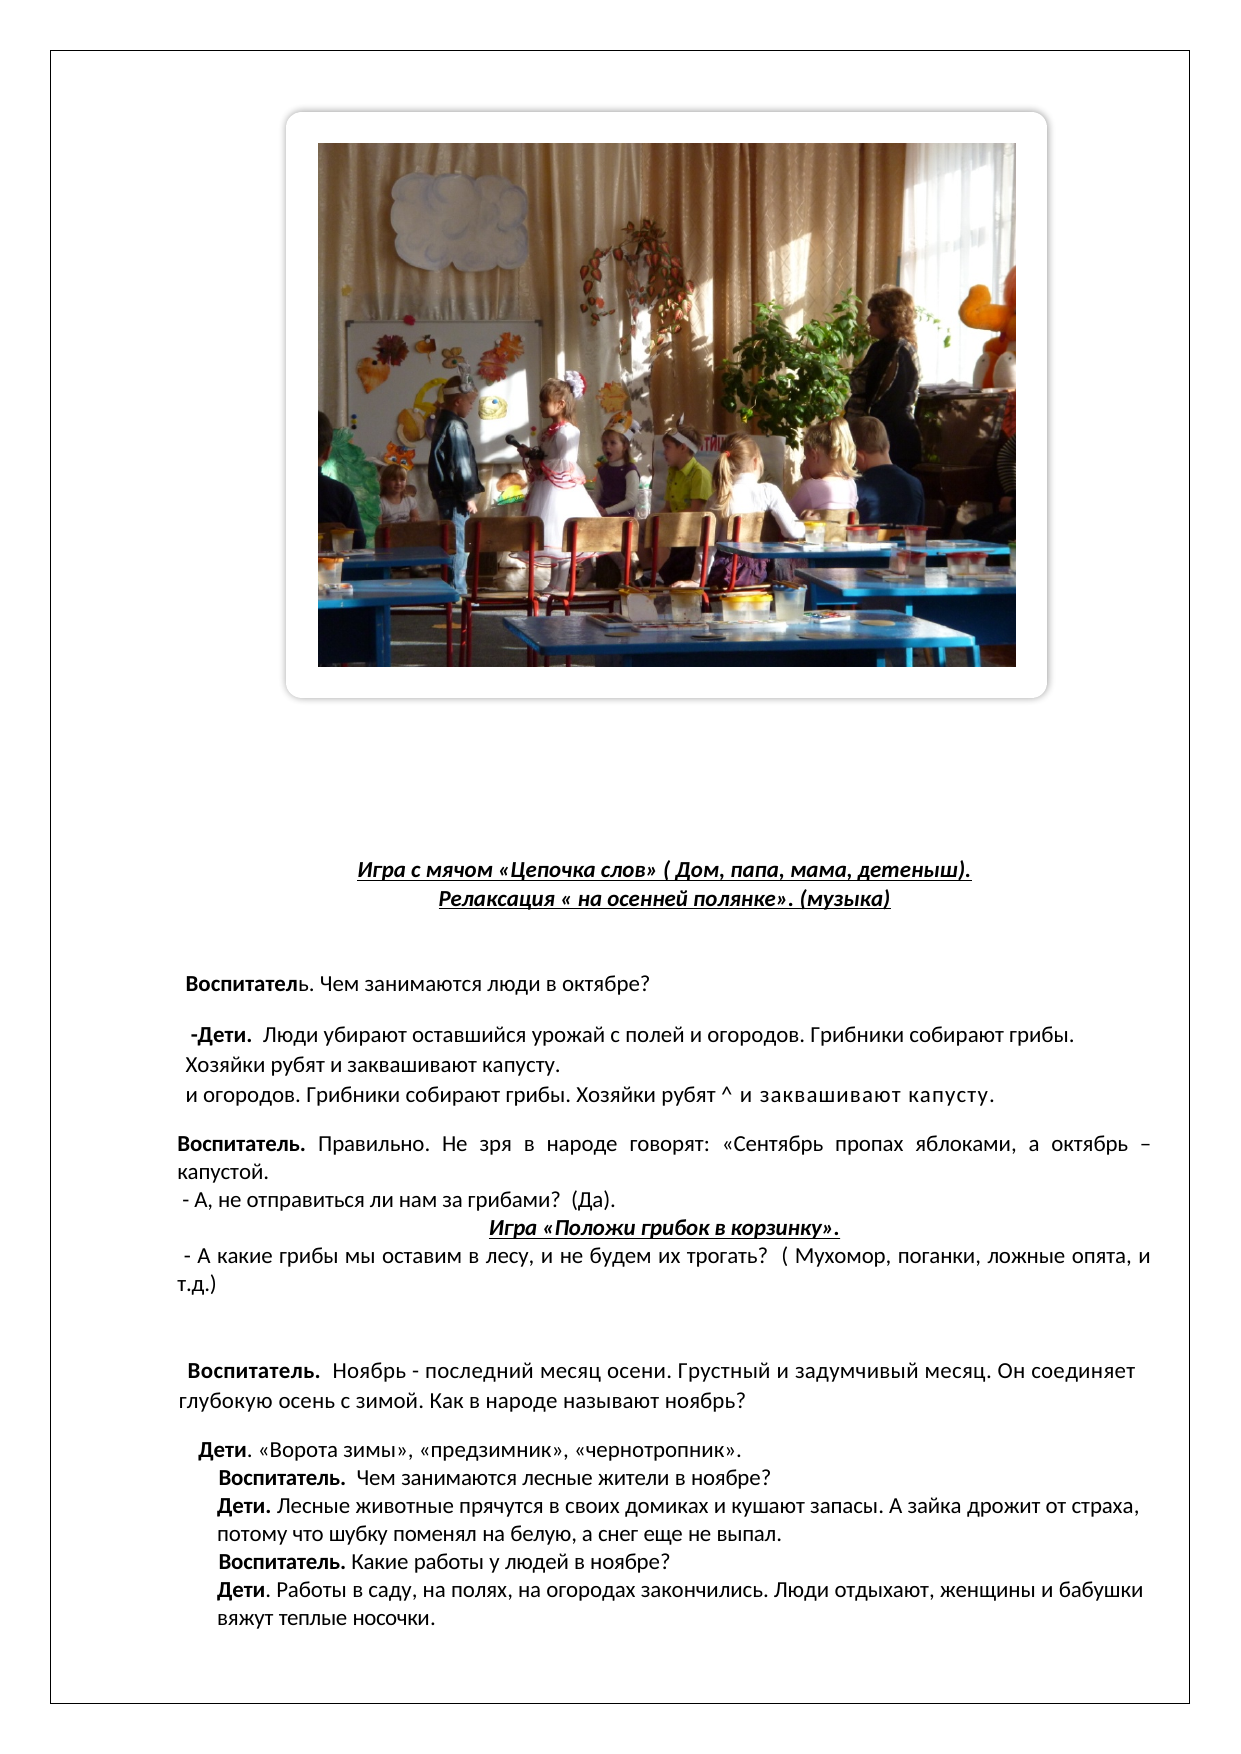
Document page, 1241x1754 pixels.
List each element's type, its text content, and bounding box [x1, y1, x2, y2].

text Дети. «Ворота зимы», «предзимник», «чернотропник». [178, 1435, 1152, 1463]
text Дети. Лесные животные прячутся в своих домиках и кушают запасы. А зайка дрожит от страха, потому что шубку поменял на белую, а снег еще не выпал. [217, 1491, 1152, 1547]
list Воспитатель. Правильно. Не зря в народе говорят: «Сентябрь пропах яблоками, а октябрь – капустой. [177, 1129, 1152, 1185]
picture [318, 143, 1016, 667]
text Воспитатель. Чем занимаются лесные жители в ноябре? [218, 1463, 1152, 1491]
text Воспитатель. Чем занимаются люди в октябре? [185, 968, 1152, 998]
text -Дети. Люди убирают оставшийся урожай с полей и огородов. Грибники собирают грибы. Хозяйки рубят и заквашивают капусту. ^"- Дети. Люди собирают оставшийся урожай с полей и огородов. Грибники собирают грибы. Хозяйки рубят ^ и заквашивают капусту. [185, 1018, 1152, 1108]
list - А, не отправиться ли нам за грибами? (Да). [177, 1185, 1152, 1213]
list Игра «Положи грибок в корзинку». [177, 1213, 1152, 1241]
text Воспитатель. Ноябрь - последний месяц осени. Грустный и задумчивый месяц. Он соединяет глубокую осень с зимой. Как в народе называют ноябрь? [178, 1354, 1152, 1414]
list Игра с мячом «Цепочка слов» ( Дом, папа, мама, детеныш). [177, 856, 1152, 884]
text Дети. Работы в саду, на полях, на огородах закончились. Люди отдыхают, женщины и бабушки вяжут теплые носочки. [217, 1575, 1152, 1631]
list Релаксация « на осенней полянке». (музыка) [177, 884, 1152, 912]
list - А какие грибы мы оставим в лесу, и не будем их трогать? ( Мухомор, поганки, ложные опята, и т.д.) [177, 1241, 1152, 1297]
text Воспитатель. Какие работы у людей в ноябре? [218, 1547, 1152, 1575]
